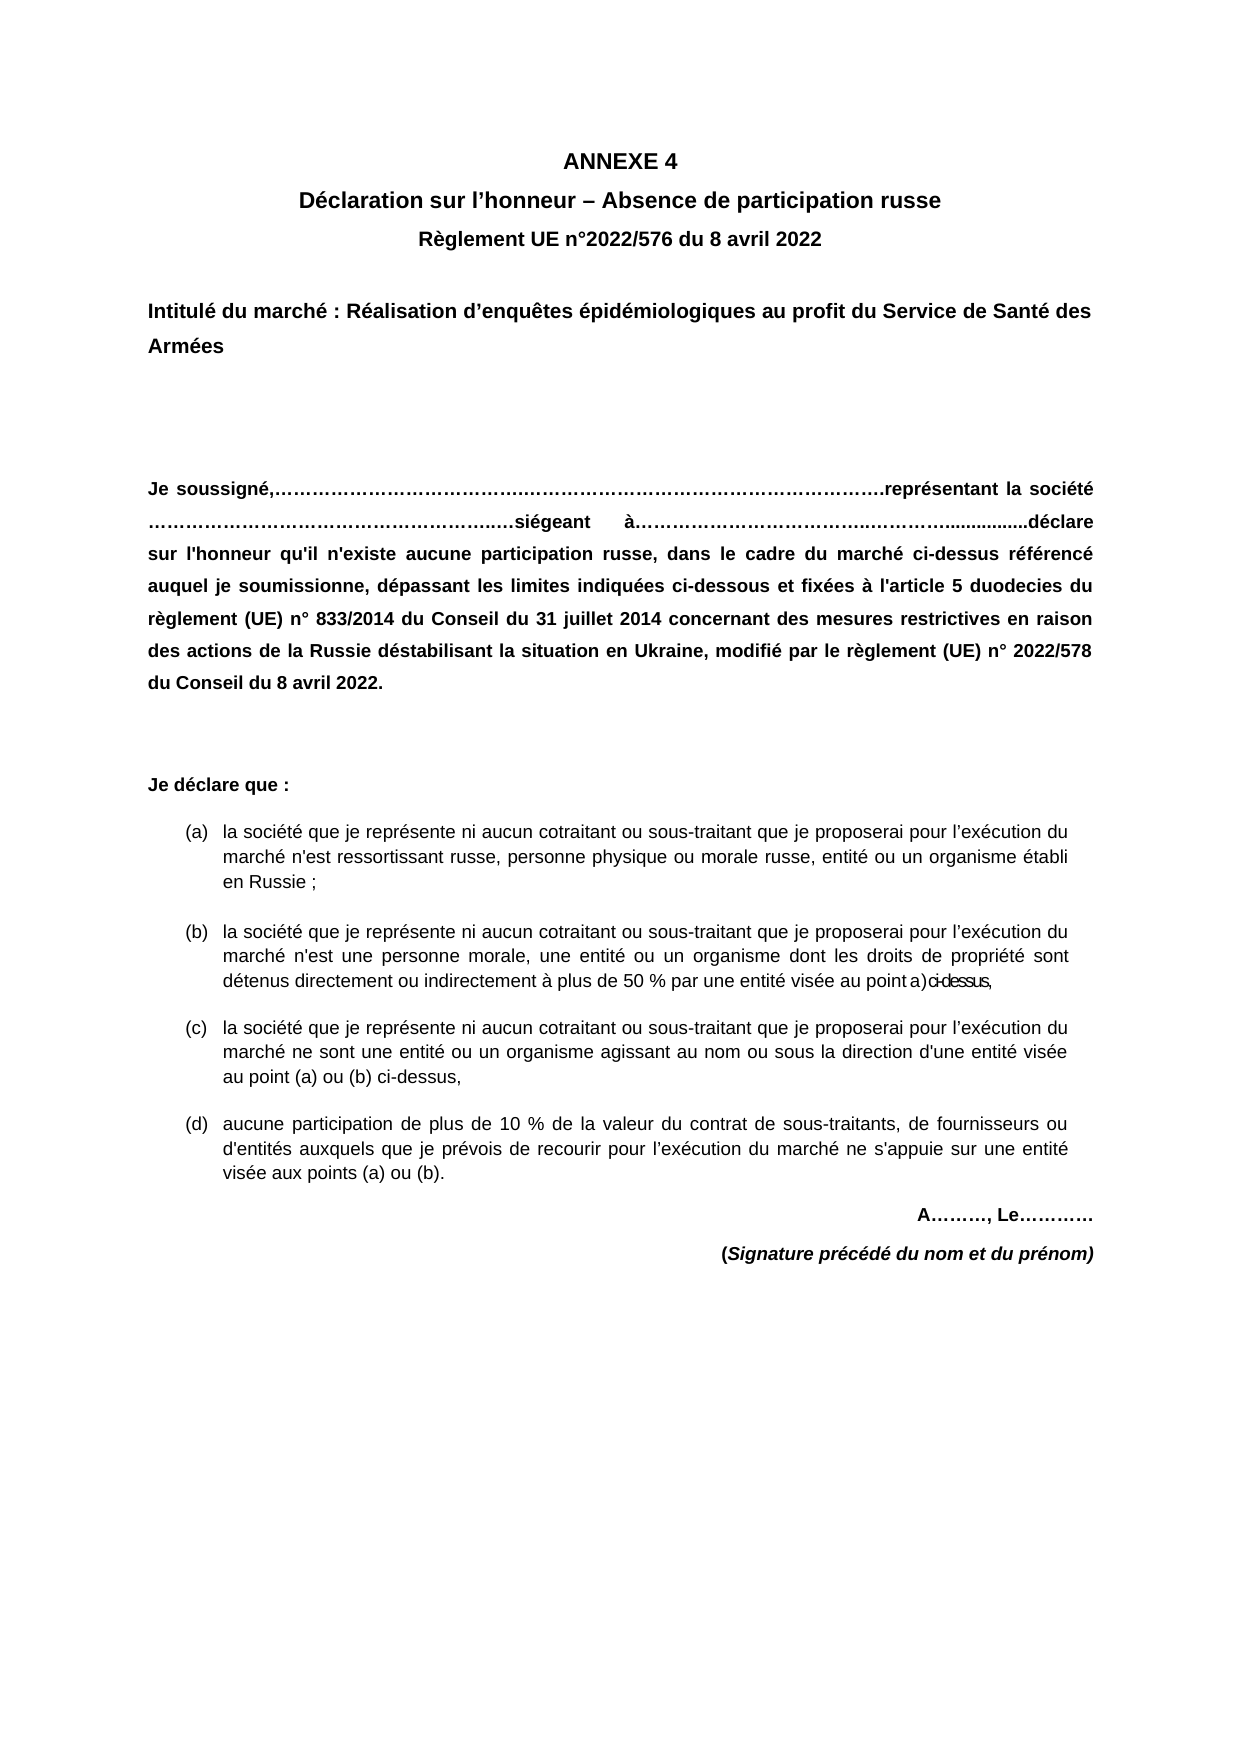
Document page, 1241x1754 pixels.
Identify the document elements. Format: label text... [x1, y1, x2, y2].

text Je déclare que : [148, 770, 1094, 795]
text Je soussigné,………………………………….………………………………………………….représentant la société ………………………………………………..…siégeant à………………………………..…………................déclare sur l'honneur qu'il n'existe aucune participation russe, dans le cadre du marché ci-dessus référencé auquel je soumissionne, dépassant les limites indiquées ci-dessous et fixées à l'article 5 duodecies du règlement (UE) n° 833/2014 du Conseil du 31 juillet 2014 concernant des mesures restrictives en raison des actions de la Russie déstabilisant la situation en Ukraine, modifié par le règlement (UE) n° 2022/578 du Conseil du 8 avril 2022. [148, 478, 1094, 693]
text Règlement UE n°2022/576 du 8 avril 2022 [148, 227, 1093, 251]
text Intitulé du marché : Réalisation d’enquêtes épidémiologiques au profit du Service de Santé des Armées [148, 298, 1093, 358]
list la société que je représente ni aucun cotraitant ou sous-traitant que je proposerai pour l’exécution du marché ne sont une entité ou un organisme agissant au nom ou sous la direction d'une entité visée au point (a) ou (b) ci-dessus, [185, 1017, 1069, 1088]
text (Signature précédé du nom et du prénom) [516, 1239, 1094, 1264]
text ANNEXE 4 [148, 148, 1093, 174]
list aucune participation de plus de 10 % de la valeur du contrat de sous-traitants, de fournisseurs ou d'entités auxquels que je prévois de recourir pour l’exécution du marché ne s'appuie sur une entité visée aux points (a) ou (b). [185, 1113, 1069, 1184]
list la société que je représente ni aucun cotraitant ou sous-traitant que je proposerai pour l’exécution du marché n'est ressortissant russe, personne physique ou morale russe, entité ou un organisme établi en Russie ; [185, 821, 1069, 892]
text A………, Le………… [516, 1201, 1094, 1226]
text Déclaration sur l’honneur – Absence de participation russe [148, 187, 1093, 213]
list la société que je représente ni aucun cotraitant ou sous-traitant que je proposerai pour l’exécution du marché n'est une personne morale, une entité ou un organisme dont les droits de propriété sont détenus directement ou indirectement à plus de 50 % par une entité visée au point a ) ci-dessus, [185, 921, 1069, 992]
